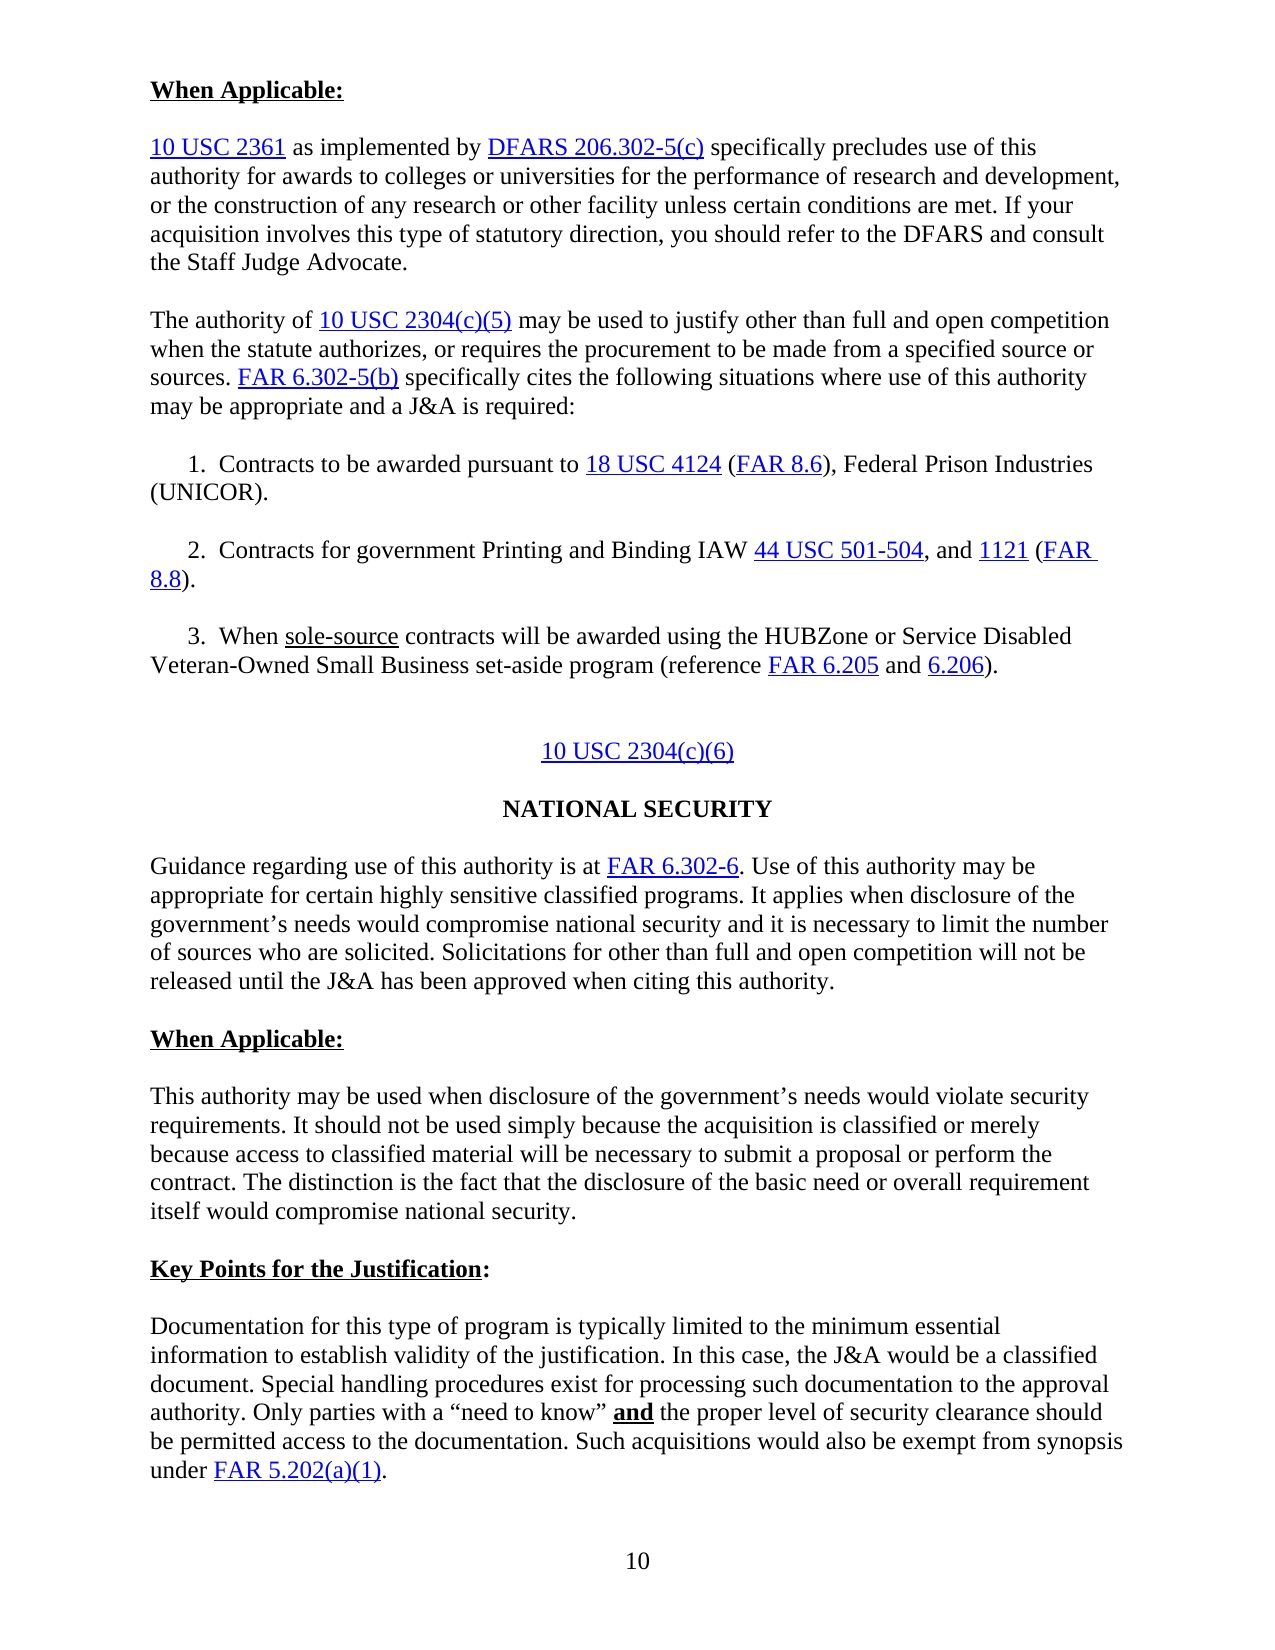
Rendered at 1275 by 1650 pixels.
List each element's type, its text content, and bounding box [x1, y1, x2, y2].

text 10 USC 2304(c)(6) [150, 736, 1125, 765]
text The authority of 10 USC 2304(c)(5) may be used to justify other than full and open competition when the statute authorizes, or requires the procurement to be made from a specified source or sources. FAR 6.302-5(b) specifically cites the following situations where use of this authority may be appropriate and a J&A is required: [150, 305, 1125, 420]
text Key Points for the Justification: [150, 1254, 1125, 1282]
text This authority may be used when disclosure of the government’s needs would violate security requirements. It should not be used simply because the acquisition is classified or merely because access to classified material will be necessary to submit a proposal or perform the contract. The distinction is the fact that the disclosure of the basic need or overall requirement itself would compromise national security. [150, 1081, 1125, 1225]
text 3. When sole-source contracts will be awarded using the HUBZone or Service Disabled Veteran-Owned Small Business set-aside program (reference FAR 6.205 and 6.206). [150, 621, 1106, 679]
text Guidance regarding use of this authority is at FAR 6.302-6. Use of this authority may be appropriate for certain highly sensitive classified programs. It applies when disclosure of the government’s needs would compromise national security and it is necessary to limit the number of sources who are solicited. Solicitations for other than full and open competition will not be released until the J&A has been approved when citing this authority. [150, 851, 1125, 995]
text Documentation for this type of program is typically limited to the minimum essential information to establish validity of the justification. In this case, the J&A would be a classified document. Special handling procedures exist for processing such documentation to the approval authority. Only parties with a “need to know” and the proper level of security clearance should be permitted access to the documentation. Such acquisitions would also be exempt from synopsis under FAR 5.202(a)(1). [150, 1311, 1125, 1484]
text 10 USC 2361 as implemented by DFARS 206.302-5(c) specifically precludes use of this authority for awards to colleges or universities for the performance of research and development, or the construction of any research or other facility unless certain conditions are met. If your acquisition involves this type of statutory direction, you should refer to the DFARS and consult the Staff Judge Advocate. [150, 132, 1125, 276]
text NATIONAL SECURITY [150, 794, 1125, 822]
text When Applicable: [150, 1024, 1125, 1052]
text 1. Contracts to be awarded pursuant to 18 USC 4124 (FAR 8.6), Federal Prison Industries (UNICOR). [150, 449, 1106, 506]
text 2. Contracts for government Printing and Binding IAW 44 USC 501-504, and 1121 (FAR 8.8). [150, 535, 1106, 592]
text When Applicable: [150, 75, 1125, 104]
